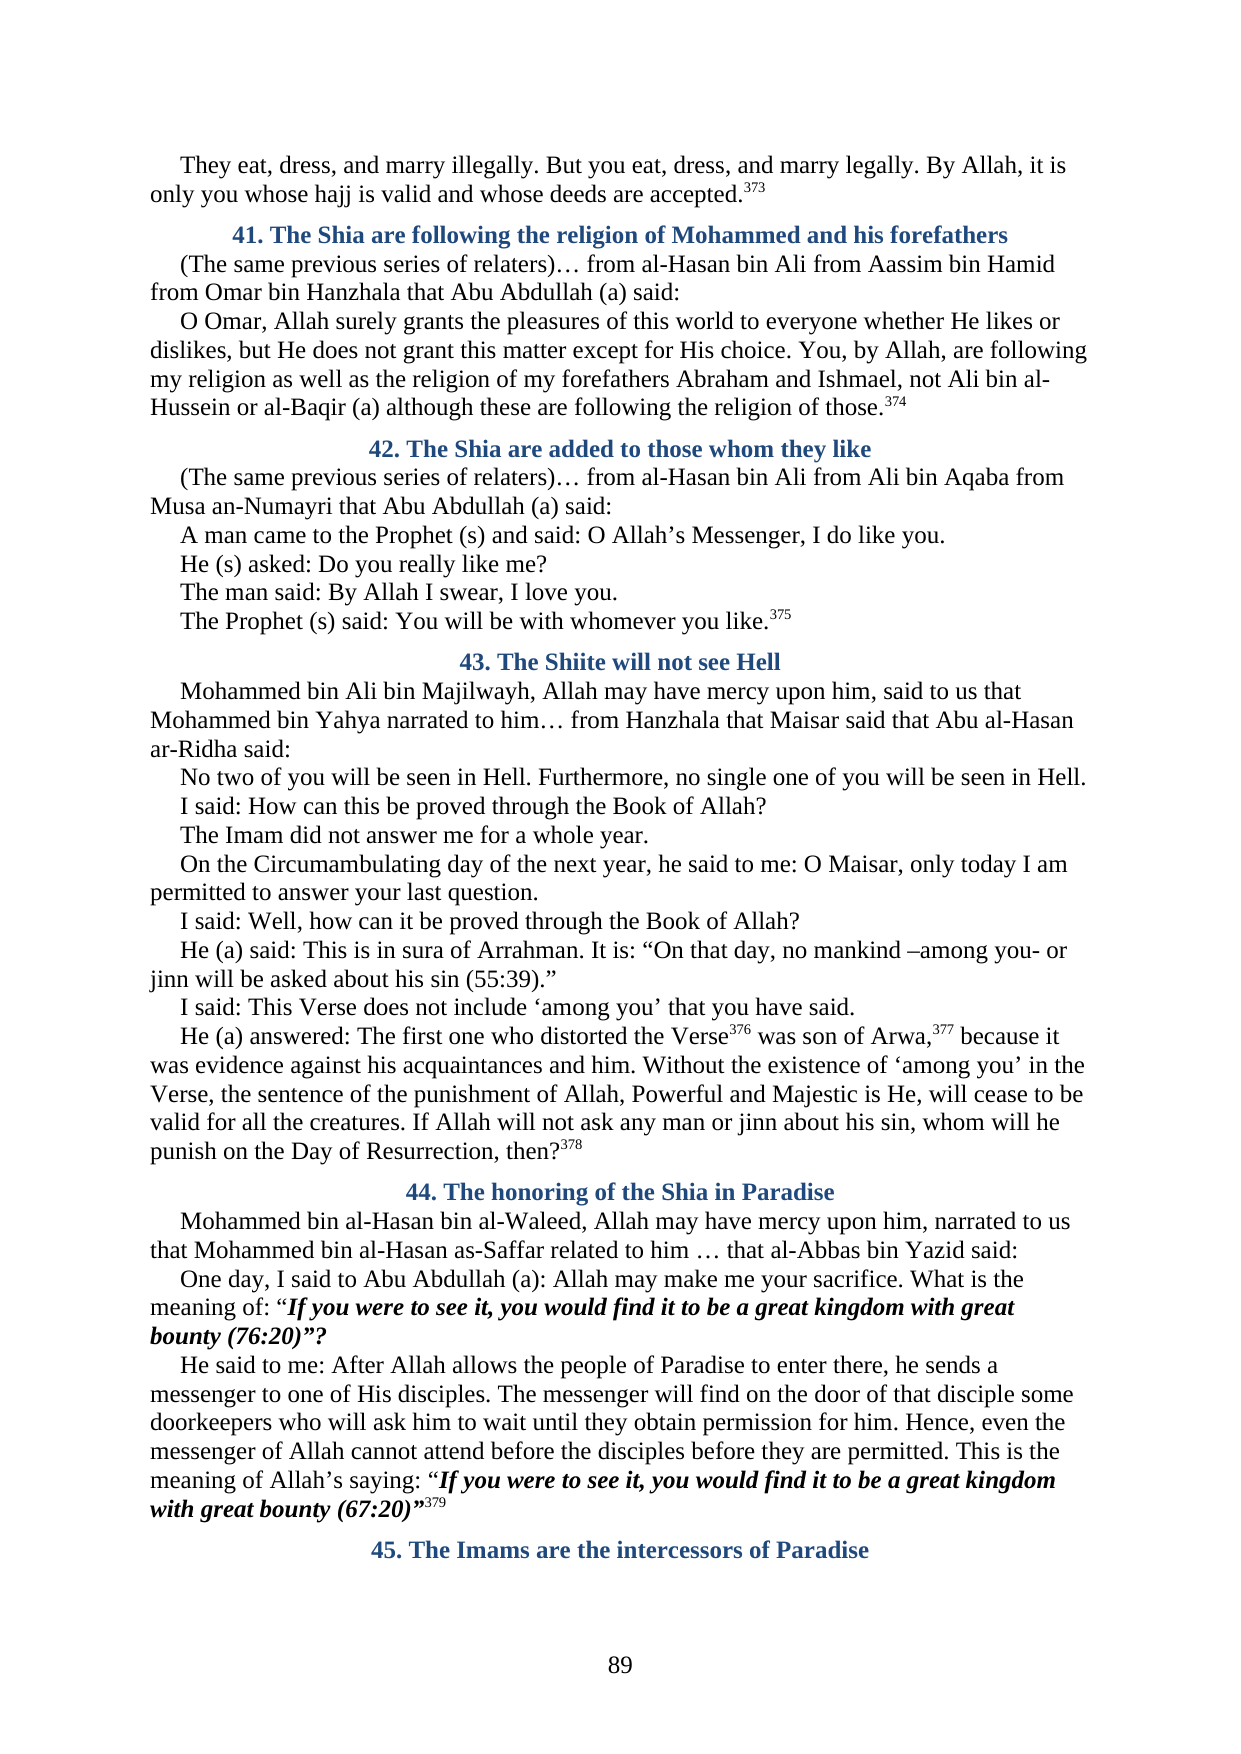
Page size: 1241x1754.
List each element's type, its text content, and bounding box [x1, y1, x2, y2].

text They eat, dress, and marry illegally. But you eat, dress, and marry legally. By Allah, it is only you whose hajj is valid and whose deeds are accepted. [150, 150, 1090, 207]
text Mohammed bin al-Hasan bin al-Waleed, Allah may have mercy upon him, narrated to us that Mohammed bin al-Hasan as-Saffar related to him … that al-Abbas bin Yazid said: [150, 1206, 1090, 1264]
subtitle 42. The Shia are added to those whom they like [150, 434, 1090, 462]
text A man came to the Prophet (s) and said: O Allah’s Messenger, I do like you. [150, 520, 1090, 549]
text Mohammed bin Ali bin Majilwayh, Allah may have mercy upon him, said to us that Mohammed bin Yahya narrated to him… from Hanzhala that Maisar said that Abu al-Hasan ar-Ridha said: [150, 676, 1090, 762]
text I said: This Verse does not include ‘among you’ that you have said. [150, 992, 1090, 1021]
subtitle 41. The Shia are following the religion of Mohammed and his forefathers [150, 220, 1090, 249]
text He (s) asked: Do you really like me? [150, 549, 1090, 577]
subtitle 44. The honoring of the Shia in Paradise [150, 1177, 1090, 1206]
text One day, I said to Abu Abdullah (a): Allah may make me your sacrifice. What is the meaning of: “If you were to see it, you would find it to be a great kingdom with great bounty (76:20)”? [150, 1264, 1090, 1350]
text The man said: By Allah I swear, I love you. [150, 577, 1090, 606]
text O Omar, Allah surely grants the pleasures of this world to everyone whether He likes or dislikes, but He does not grant this matter except for His choice. You, by Allah, are following my religion as well as the religion of my forefathers Abraham and Ishmael, not Ali bin al-Hussein or al-Baqir (a) although these are following the religion of those. [150, 306, 1090, 421]
text I said: How can this be proved through the Book of Allah? [150, 791, 1090, 820]
subtitle 45. The Imams are the intercessors of Paradise [150, 1535, 1090, 1564]
text (The same previous series of relaters)… from al-Hasan bin Ali from Ali bin Aqaba from Musa an-Numayri that Abu Abdullah (a) said: [150, 462, 1090, 520]
text He said to me: After Allah allows the people of Paradise to enter there, he sends a messenger to one of His disciples. The messenger will find on the door of that disciple some doorkeepers who will ask him to wait until they obtain permission for him. Hence, even the messenger of Allah cannot attend before the disciples before they are permitted. This is the meaning of Allah’s saying: “If you were to see it, you would find it to be a great kingdom with great bounty (67:20)” [150, 1350, 1090, 1522]
text No two of you will be seen in Hell. Furthermore, no single one of you will be seen in Hell. [150, 762, 1090, 791]
text (The same previous series of relaters)… from al-Hasan bin Ali from Aassim bin Hamid from Omar bin Hanzhala that Abu Abdullah (a) said: [150, 249, 1090, 306]
subtitle 43. The Shiite will not see Hell [150, 647, 1090, 676]
text The Prophet (s) said: You will be with whomever you like. [150, 606, 1090, 635]
text On the Circumambulating day of the next year, he said to me: O Maisar, only today I am permitted to answer your last question. [150, 849, 1090, 906]
text The Imam did not answer me for a whole year. [150, 820, 1090, 849]
text He (a) said: This is in sura of Arrahman. It is: “On that day, no mankind –among you- or jinn will be asked about his sin (55:39).” [150, 935, 1090, 992]
text He (a) answered: The first one who distorted the Verse was son of Arwa, because it was evidence against his acquaintances and him. Without the existence of ‘among you’ in the Verse, the sentence of the punishment of Allah, Powerful and Majestic is He, will cease to be valid for all the creatures. If Allah will not ask any man or jinn about his sin, whom will he punish on the Day of Resurrection, then? [150, 1021, 1090, 1165]
text I said: Well, how can it be proved through the Book of Allah? [150, 906, 1090, 935]
